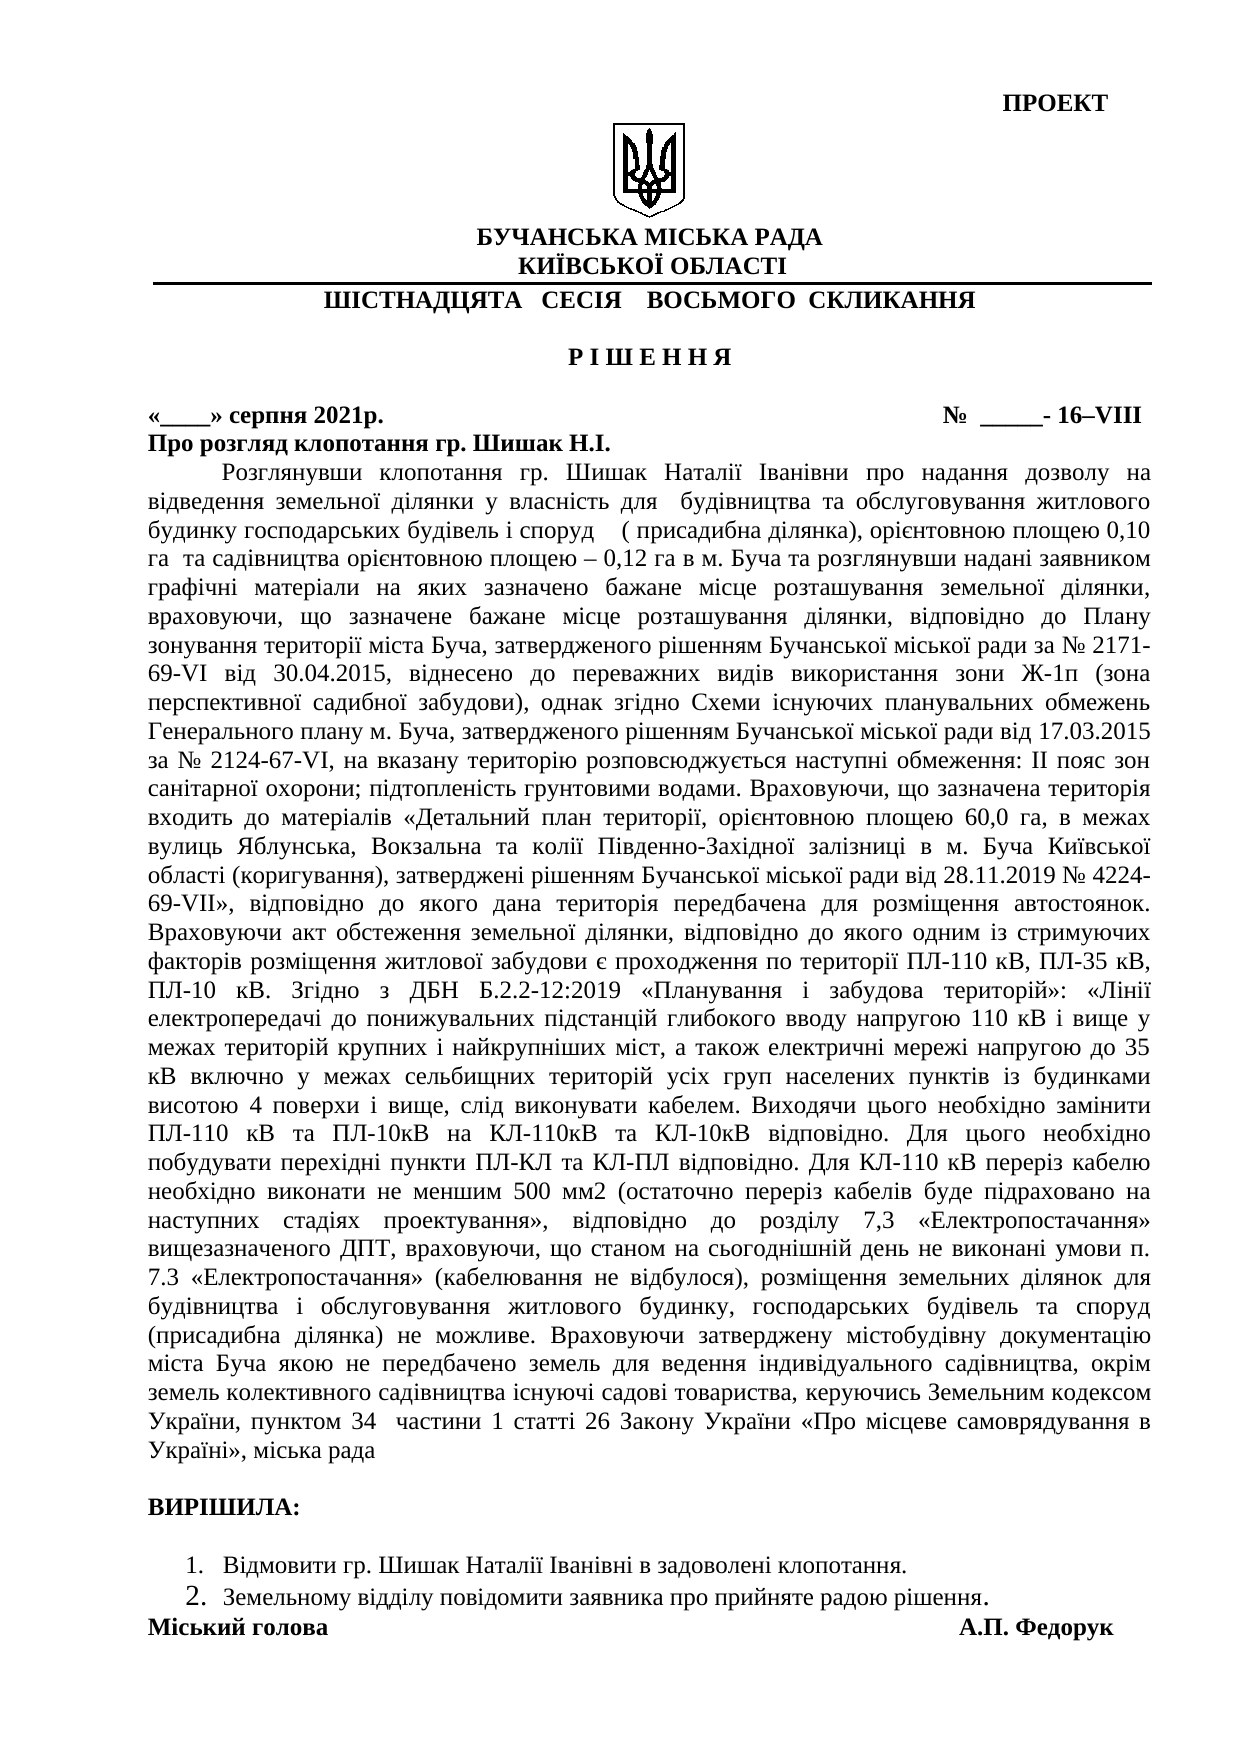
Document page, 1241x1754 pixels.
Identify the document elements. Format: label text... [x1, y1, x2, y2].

list Земельному відділу повідомити заявника про прийняте радою рішення. [185, 1578, 1152, 1612]
text ВИРІШИЛА: [148, 1492, 1152, 1521]
text Р І Ш Е Н Н Я [148, 342, 1152, 371]
text Розглянувши клопотання гр. Шишак Наталії Іванівни про надання дозволу на відведення земельної ділянки у власність для будівництва та обслуговування житлового будинку господарських будівель і споруд ( присадибна ділянка), орієнтовною площею 0,10 га та садівництва орієнтовною площею – 0,12 га в м. Буча та розглянувши надані заявником графічні матеріали на яких зазначено бажане місце розташування земельної ділянки, враховуючи, що зазначене бажане місце розташування ділянки, відповідно до Плану зонування території міста Буча, затвердженого рішенням Бучанської міської ради за № 2171-69-VІ від 30.04.2015, віднесено до переважних видів використання зони Ж-1п (зона перспективної садибної забудови), однак згідно Схеми існуючих планувальних обмежень Генерального плану м. Буча, затвердженого рішенням Бучанської міської ради від 17.03.2015 за № 2124-67-VI, на вказану територію розповсюджується наступні обмеження: ІІ пояс зон санітарної охорони; підтопленість грунтовими водами. Враховуючи, що зазначена територія входить до матеріалів «Детальний план території, орієнтовною площею 60,0 га, в межах вулиць Яблунська, Вокзальна та колії Південно-Західної залізниці в м. Буча Київської області (коригування), затверджені рішенням Бучанської міської ради від 28.11.2019 № 4224-69-VII», відповідно до якого дана територія передбачена для розміщення автостоянок. Враховуючи акт обстеження земельної ділянки, відповідно до якого одним із стримуючих факторів розміщення житлової забудови є проходження по території ПЛ-110 кВ, ПЛ-35 кВ, ПЛ-10 кВ. Згідно з ДБН Б.2.2-12:2019 «Планування і забудова територій»: «Лінії електропередачі до понижувальних підстанцій глибокого вводу напругою 110 кВ і вище у межах територій крупних і найкрупніших міст, а також електричні мережі напругою до 35 кВ включно у межах сельбищних територій усіх груп населених пунктів із будинками висотою 4 поверхи і вище, слід виконувати кабелем. Виходячи цього необхідно замінити ПЛ-110 кВ та ПЛ-10кВ на КЛ-110кВ та КЛ-10кВ відповідно. Для цього необхідно побудувати перехідні пункти ПЛ-КЛ та КЛ-ПЛ відповідно. Для КЛ-110 кВ переріз кабелю необхідно виконати не меншим 500 мм2 (остаточно переріз кабелів буде підраховано на наступних стадіях проектування», відповідно до розділу 7,3 «Електропостачання» вищезазначеного ДПТ, враховуючи, що станом на сьогоднішній день не виконані умови п. 7.3 «Електропостачання» (кабелювання не відбулося), розміщення земельних ділянок для будівництва і обслуговування житлового будинку, господарських будівель та споруд (присадибна ділянка) не можливе. Враховуючи затверджену містобудівну документацію міста Буча якою не передбачено земель для ведення індивідуального садівництва, окрім земель колективного садівництва існуючі садові товариства, керуючись Земельним кодексом України, пунктом 34 частини 1 статті 26 Закону України «Про місцеве самоврядування в Україні», міська рада [148, 457, 1152, 1463]
text КИЇВСЬКОЇ ОБЛАСТІ [153, 251, 1152, 282]
list Відмовити гр. Шишак Наталії Іванівні в задоволені клопотання. [185, 1550, 1152, 1578]
text «____» серпня 2021р. № _____- 16–VІІІ Про розгляд клопотання гр. Шишак Н.І. [148, 400, 1152, 457]
text БУЧАНСЬКА МІСЬКА РАДА [148, 222, 1152, 251]
text ШІСТНАДЦЯТА СЕСІЯ ВОСЬМОГО СКЛИКАННЯ [148, 285, 1152, 313]
text ПРОЕКТ [885, 88, 1152, 117]
text Міський голова А.П. Федорук [148, 1612, 1152, 1641]
